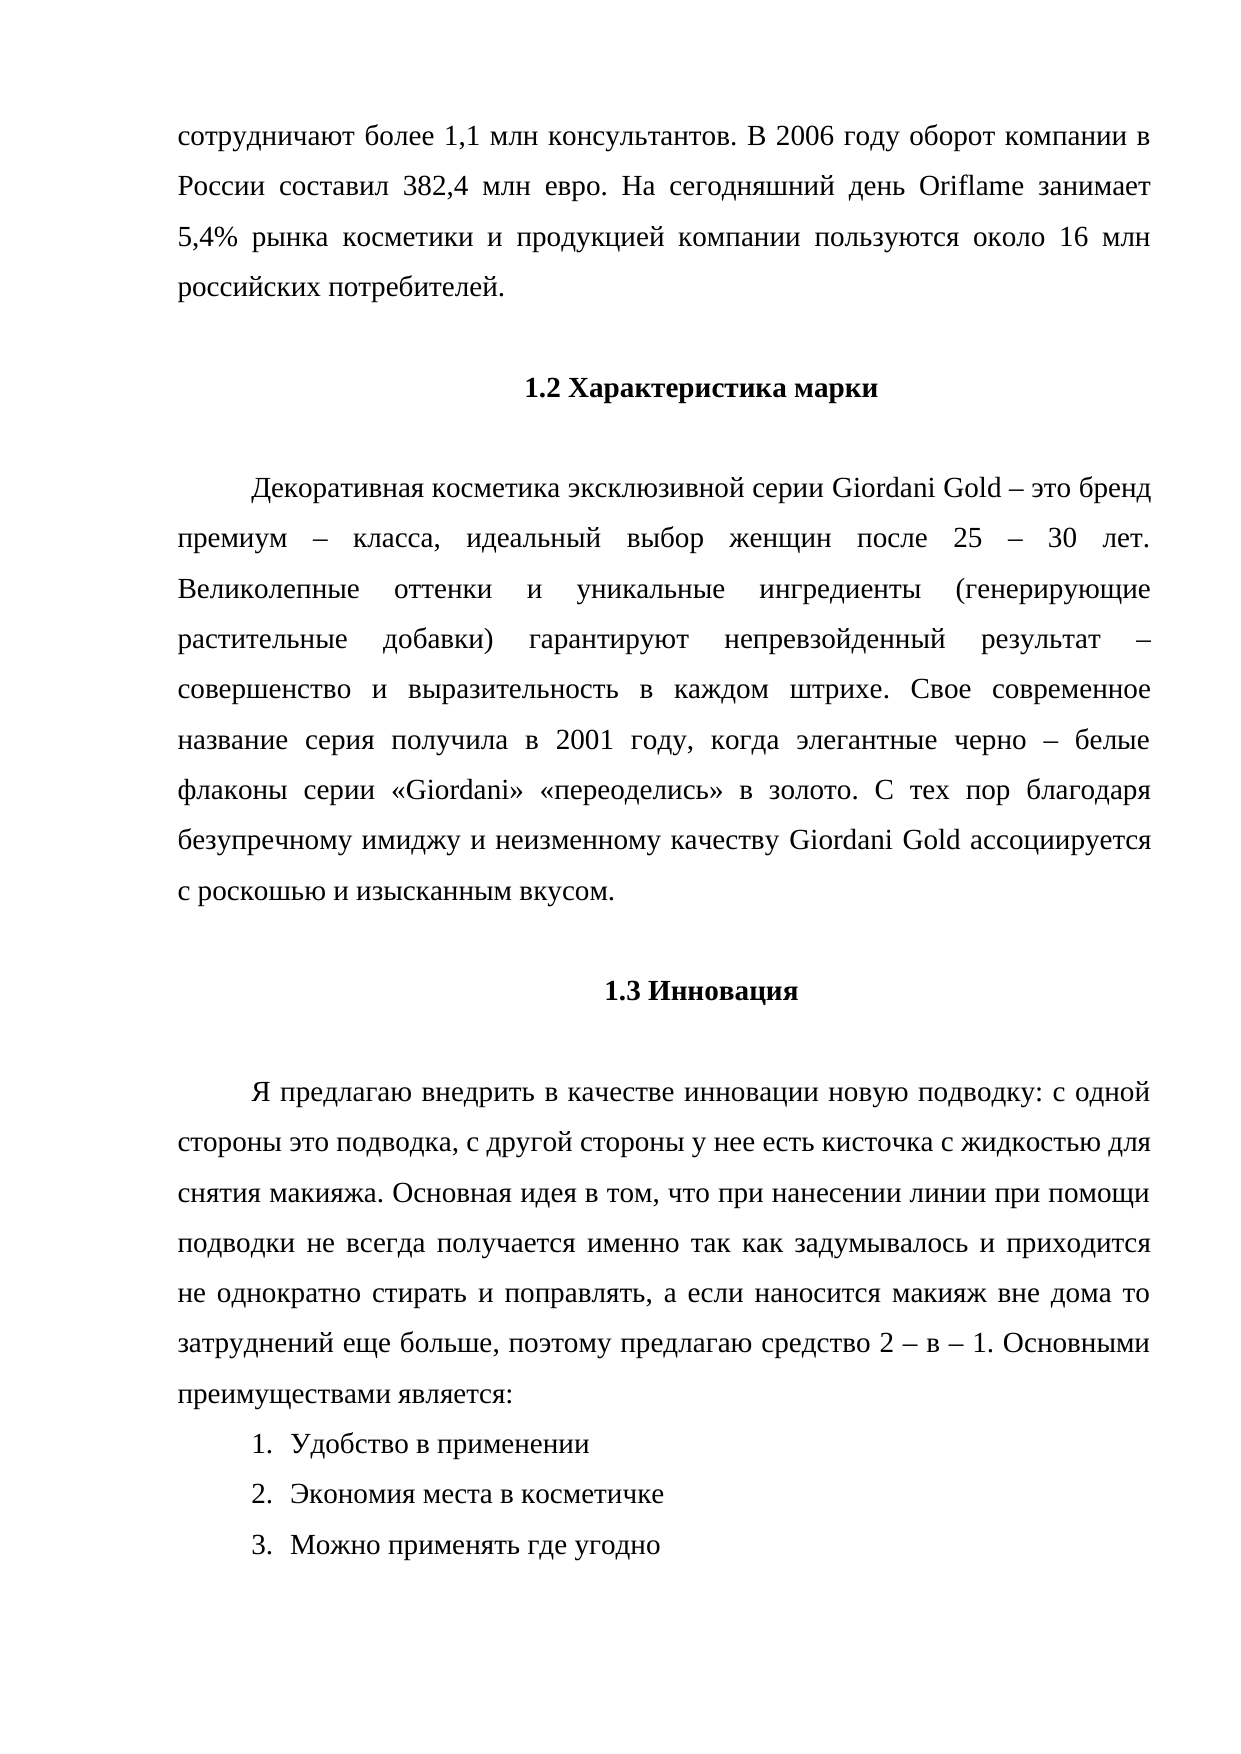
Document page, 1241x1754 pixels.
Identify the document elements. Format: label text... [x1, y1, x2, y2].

list Удобство в применении [177, 1426, 1152, 1460]
text 1.3 Инновация [177, 973, 1152, 1007]
text 1.2 Характеристика марки [177, 370, 1152, 403]
list Экономия места в косметичке [177, 1477, 1152, 1510]
list Можно применять где угодно [177, 1527, 1152, 1560]
text Я предлагаю внедрить в качестве инновации новую подводку: с одной стороны это подводка, с другой стороны у нее есть кисточка с жидкостью для снятия макияжа. Основная идея в том, что при нанесении линии при помощи подводки не всегда получается именно так как задумывалось и приходится не однократно стирать и поправлять, а если наносится макияж вне дома то затруднений еще больше, поэтому предлагаю средство 2 – в – 1. Основными преимуществами является: [177, 1074, 1152, 1409]
text Декоративная косметика эксклюзивной серии Giordani Gold – это бренд премиум – класса, идеальный выбор женщин после 25 – 30 лет. Великолепные оттенки и уникальные ингредиенты (генерирующие растительные добавки) гарантируют непревзойденный результат – совершенство и выразительность в каждом штрихе. Свое современное название серия получила в 2001 году, когда элегантные черно – белые флаконы серии «Giordani» «переоделись» в золото. С тех пор благодаря безупречному имиджу и неизменному качеству Giordani Gold ассоциируется с роскошью и изысканным вкусом. [177, 470, 1152, 906]
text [177, 118, 1152, 303]
